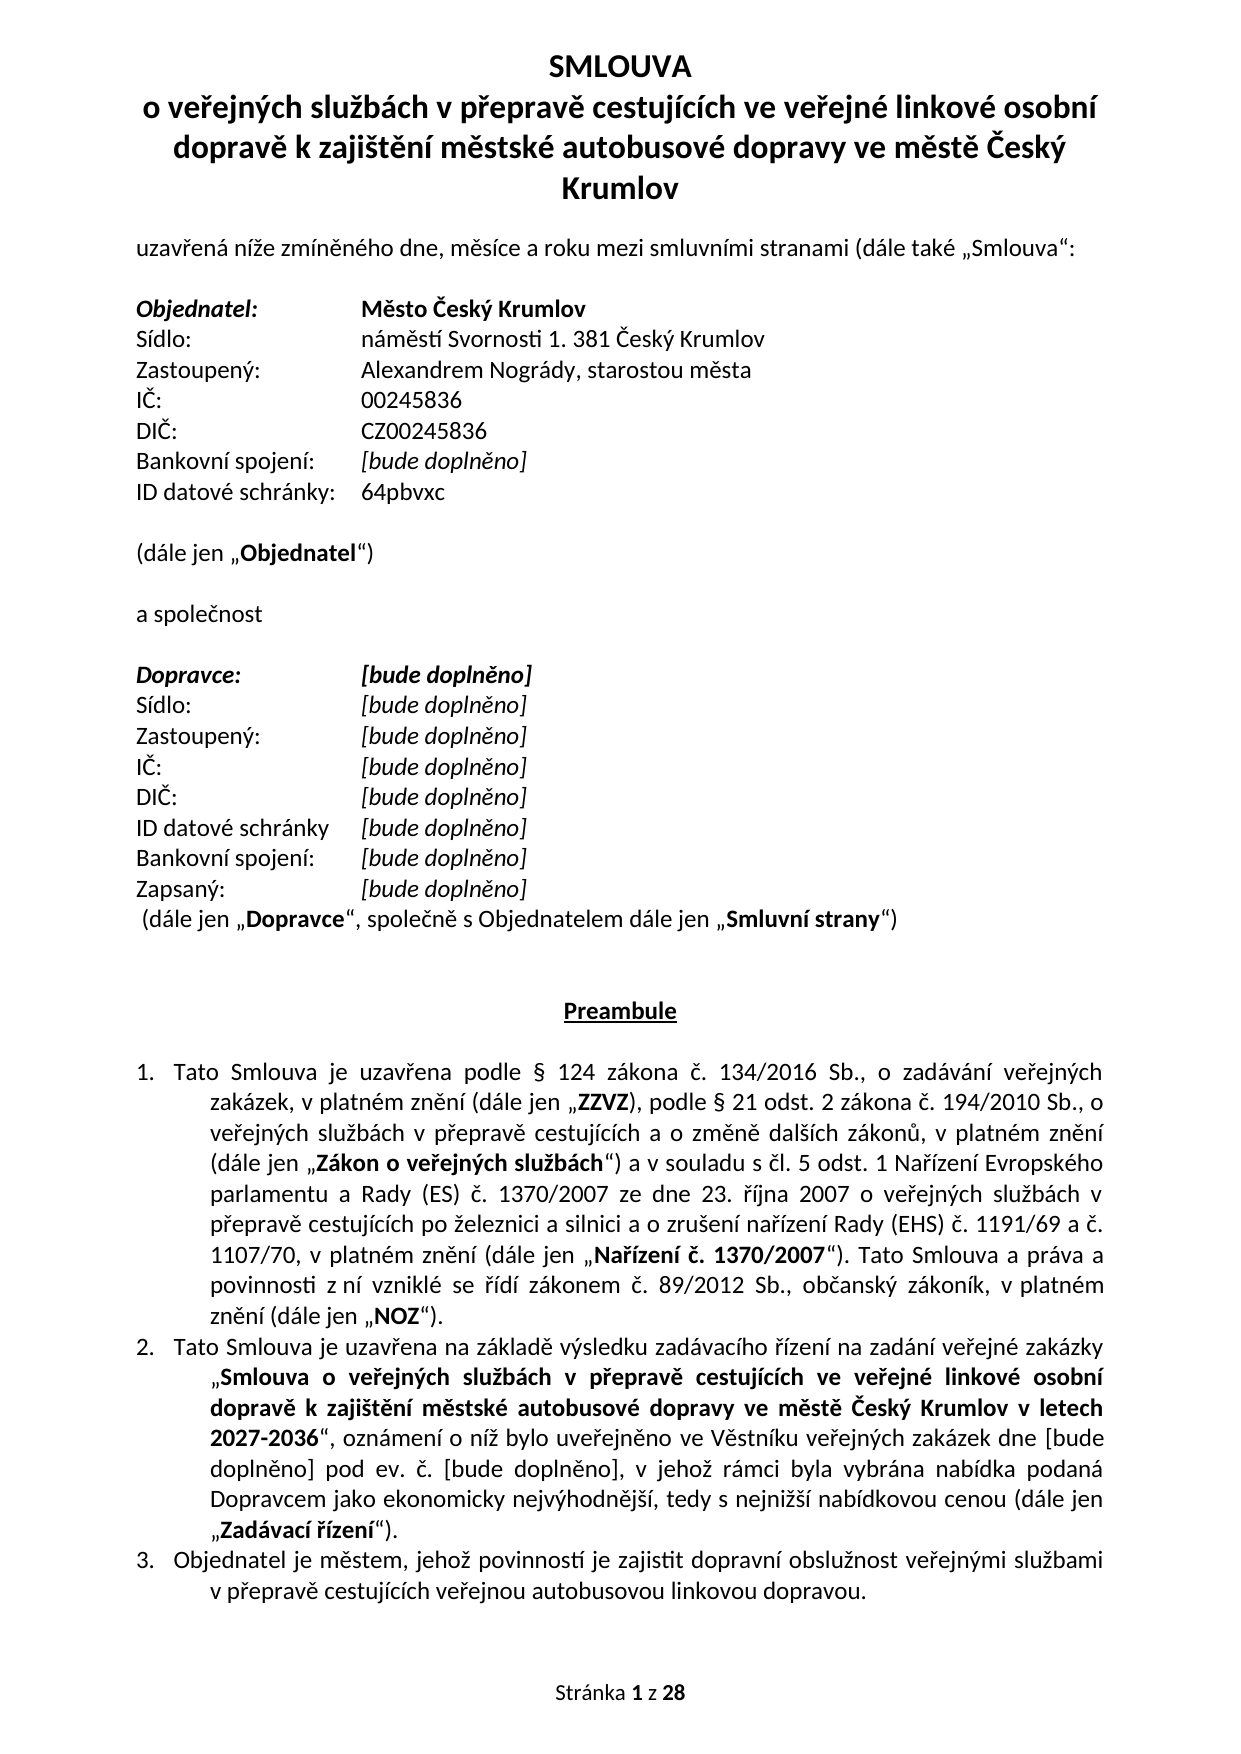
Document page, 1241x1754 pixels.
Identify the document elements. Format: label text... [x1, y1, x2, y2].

text (dále jen „Dopravce“, společně s Objednatelem dále jen „Smluvní strany“) [136, 903, 1104, 934]
text IČ: 00245836 [136, 384, 1104, 415]
text Bankovní spojení: [bude doplněno] [136, 446, 1104, 476]
text Zapsaný: [bude doplněno] [136, 873, 1104, 903]
text DIČ: [bude doplněno] [136, 781, 1104, 812]
text Zastoupený: Alexandrem Nogrády, starostou města [136, 354, 1104, 384]
subtitle Preambule [136, 995, 1104, 1025]
text a společnost [136, 598, 1104, 629]
text Bankovní spojení: [bude doplněno] [136, 842, 1104, 873]
text IČ: [bude doplněno] [136, 751, 1104, 781]
list Tato Smlouva je uzavřena podle § 124 zákona č. 134/2016 Sb., o zadávání veřejných zakázek, v platném znění (dále jen „ZZVZ), podle § 21 odst. 2 zákona č. 194/2010 Sb., o veřejných službách v přepravě cestujících a o změně dalších zákonů, v platném znění (dále jen „Zákon o veřejných službách“) a v souladu s čl. 5 odst. 1 Nařízení Evropského parlamentu a Rady (ES) č. 1370/2007 ze dne 23. října 2007 o veřejných službách v přepravě cestujících po železnici a silnici a o zrušení nařízení Rady (EHS) č. 1191/69 a č. 1107/70, v platném znění (dále jen „Nařízení č. 1370/2007“). Tato Smlouva a práva a povinnosti z ní vzniklé se řídí zákonem č. 89/2012 Sb., občanský zákoník, v platném znění (dále jen „NOZ“). [136, 1056, 1104, 1331]
list Objednatel je městem, jehož povinností je zajistit dopravní obslužnost veřejnými službami v přepravě cestujících veřejnou autobusovou linkovou dopravou. [136, 1544, 1104, 1605]
text DIČ: CZ00245836 [136, 415, 1104, 446]
text Dopravce: [bude doplněno] [136, 659, 1104, 690]
text Objednatel: Město Český Krumlov [136, 293, 1104, 323]
list Tato Smlouva je uzavřena na základě výsledku zadávacího řízení na zadání veřejné zakázky „Smlouva o veřejných službách v přepravě cestujících ve veřejné linkové osobní dopravě k zajištění městské autobusové dopravy ve městě Český Krumlov v letech 2027-2036“, oznámení o níž bylo uveřejněno ve Věstníku veřejných zakázek dne [bude doplněno] pod ev. č. [bude doplněno], v jehož rámci byla vybrána nabídka podaná Dopravcem jako ekonomicky nejvýhodnější, tedy s nejnižší nabídkovou cenou (dále jen „Zadávací řízení“). [136, 1331, 1104, 1544]
text Sídlo: náměstí Svornosti 1. 381 Český Krumlov [136, 323, 1104, 354]
text Zastoupený: [bude doplněno] [136, 720, 1104, 751]
text Sídlo: [bude doplněno] [136, 690, 1104, 720]
text (dále jen „Objednatel“) [136, 537, 1104, 568]
text ID datové schránky [bude doplněno] [136, 812, 1104, 842]
text ID datové schránky: 64pbvxc [136, 476, 1104, 507]
text uzavřená níže zmíněného dne, měsíce a roku mezi smluvními stranami (dále také „Smlouva“: [136, 232, 1104, 262]
